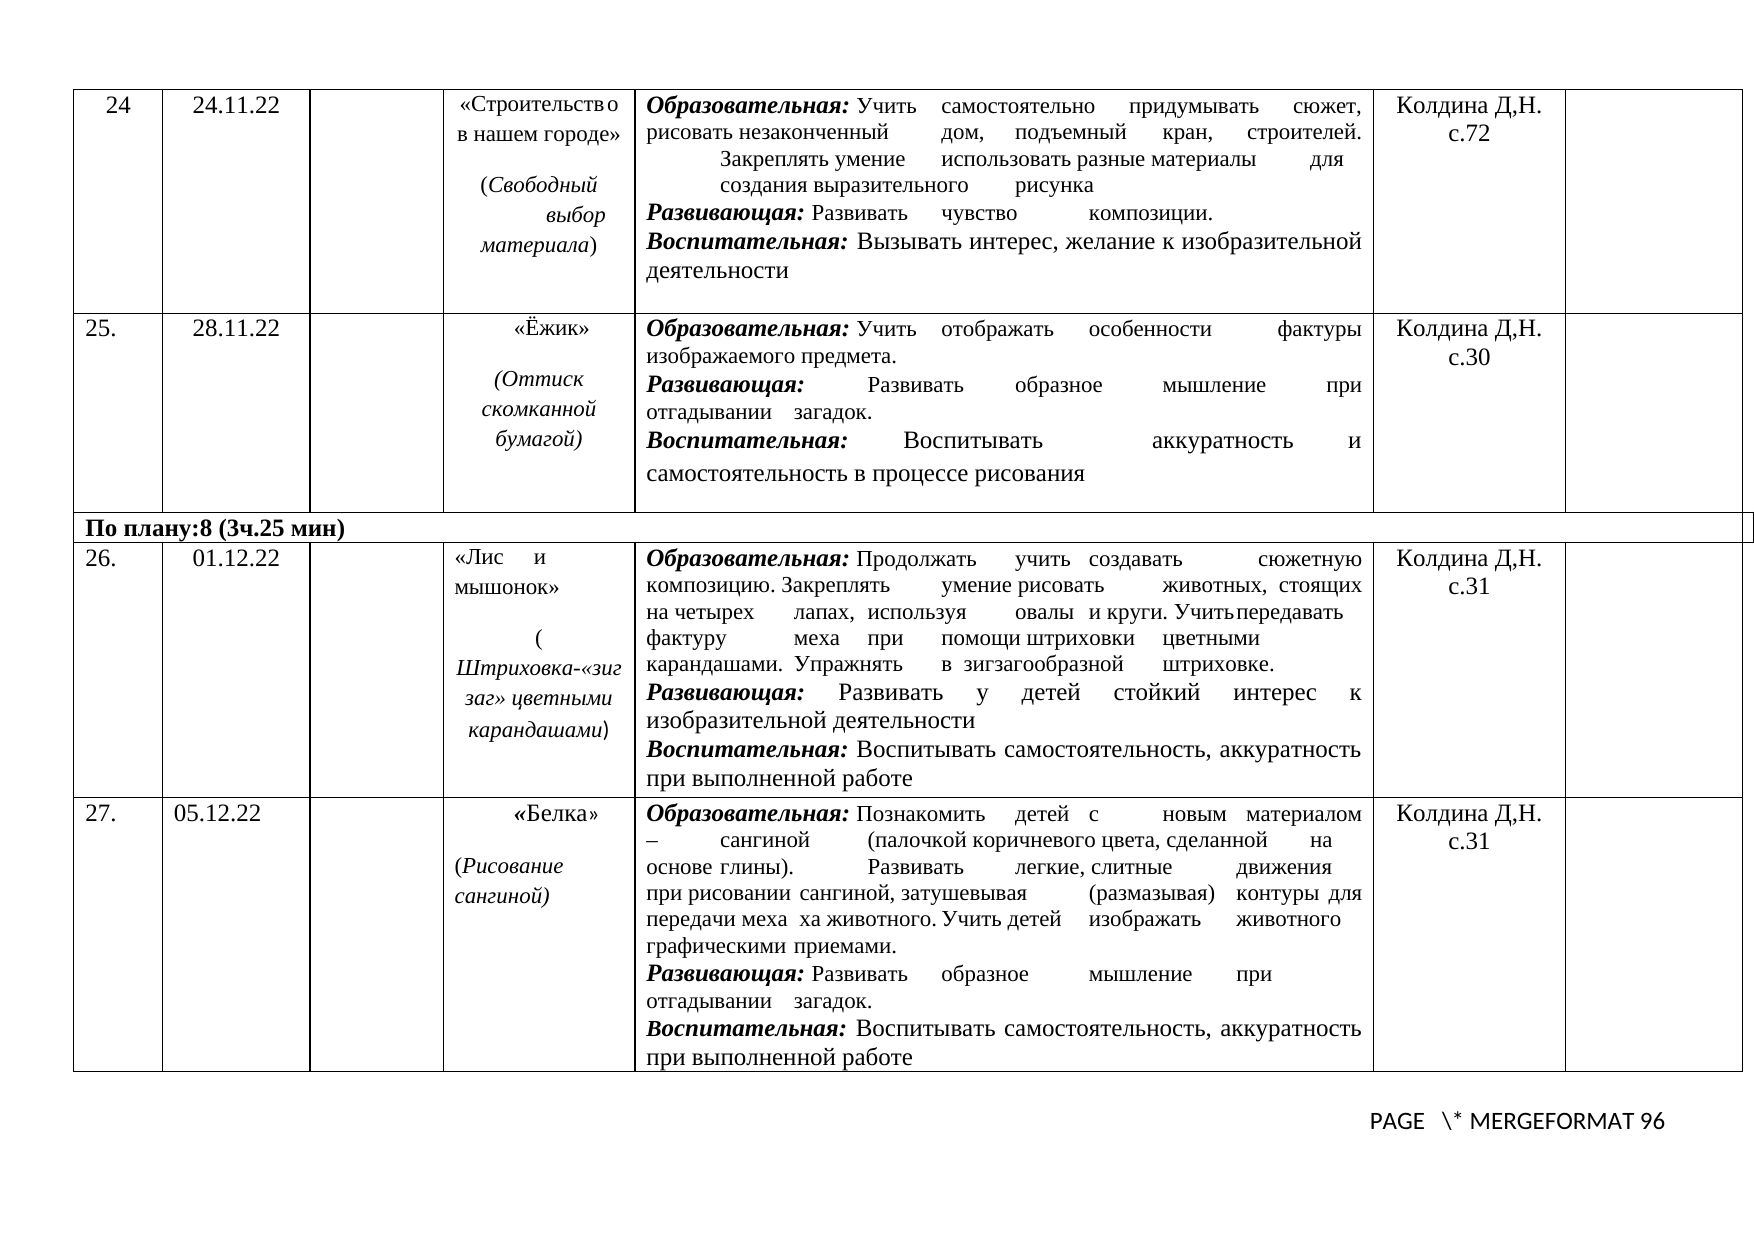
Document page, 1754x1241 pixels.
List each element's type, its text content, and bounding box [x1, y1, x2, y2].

table_cell 01.12.22 [163, 543, 309, 797]
table_cell «Ёжик» (Оттиск скомканной бумагой) [444, 314, 634, 512]
table_cell Колдина Д,Н. с.31 [1374, 798, 1565, 1071]
table_cell «Строительств о в нашем городе» (Свободный выбор материала) [444, 90, 634, 312]
table_cell [1566, 543, 1742, 797]
table_cell [311, 543, 443, 797]
table_cell 24 [74, 90, 162, 312]
table_cell «Лис и мышонок» (Штриховка-«зигзаг» цветными карандашами) [444, 543, 634, 797]
table_cell 26. [74, 543, 162, 797]
table_cell [1566, 798, 1742, 1071]
table_cell 24.11.22 [163, 90, 309, 312]
table_cell 05.12.22 [163, 798, 309, 1071]
table_cell 28.11.22 [163, 314, 309, 512]
table_cell Образовательная: Познакомить детей с новым материалом – сангиной (палочкой коричневого цвета, сделанной на основе глины). Развивать легкие, слитные движения при рисовании сангиной, затушевывая (размазывая) контуры для передачи меха ха животного. Учить детей изображать животного графическими приемами. Развивающая: Развивать образное мышление при отгадывании загадок. Воспитательная: Воспитывать самостоятельность, аккуратность при выполненной работе [636, 798, 1373, 1071]
table_cell [311, 90, 443, 312]
table_cell [1566, 90, 1742, 312]
table_cell Образовательная: Учить отображать особенности фактуры изображаемого предмета. Развивающая: Развивать образное мышление при отгадывании загадок. Воспитательная: Воспитывать аккуратность и самостоятельность в процессе рисования [636, 314, 1373, 512]
table_cell Образовательная: Учить самостоятельно придумывать сюжет, рисовать незаконченный дом, подъемный кран, строителей. Закреплять умение использовать разные материалы для создания выразительного рисунка Развивающая: Развивать чувство композиции. Воспитательная: Вызывать интерес, желание к изобразительной деятельности [636, 90, 1373, 312]
table_cell Колдина Д,Н. с.31 [1374, 543, 1565, 797]
table_cell Колдина Д,Н. с.30 [1374, 314, 1565, 512]
table_cell Образовательная: Продолжать учить создавать сюжетную композицию. Закреплять умение рисовать животных, стоящих на четырех лапах, используя овалы и круги. Учить передавать фактуру меха при помощи штриховки цветными карандашами. Упражнять в зигзагообразной штриховке. Развивающая: Развивать у детей стойкий интерес к изобразительной деятельности Воспитательная: Воспитывать самостоятельность, аккуратность при выполненной работе [636, 543, 1373, 797]
table_cell [1743, 513, 1753, 542]
table_cell 27. [74, 798, 162, 1071]
table_cell 25. [74, 314, 162, 512]
table_cell «Белка» (Рисование сангиной) [444, 798, 634, 1071]
table_cell [1566, 314, 1742, 512]
table_cell [311, 798, 443, 1071]
table_cell По плану:8 (3ч.25 мин) [74, 513, 1742, 542]
table_cell [311, 314, 443, 512]
table_cell Колдина Д,Н. с.72 [1374, 90, 1565, 312]
